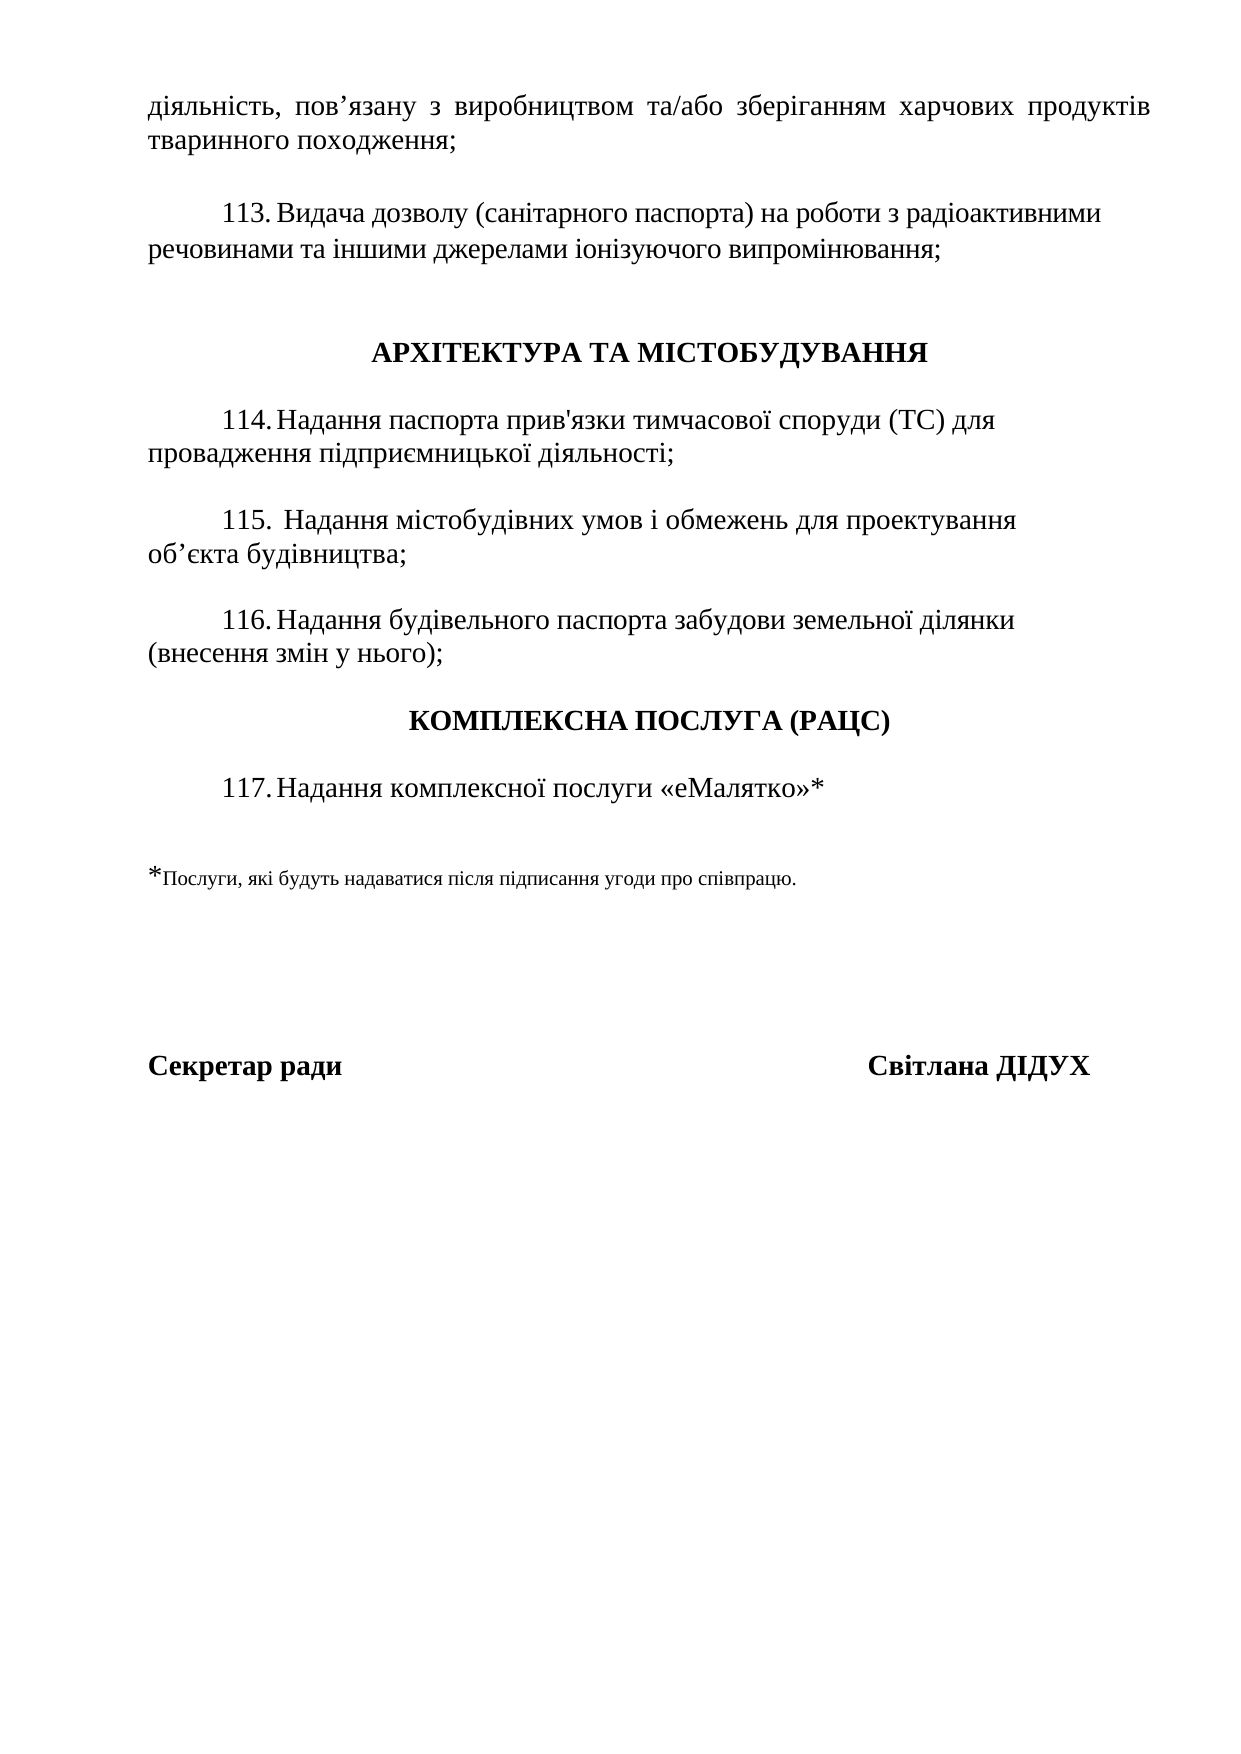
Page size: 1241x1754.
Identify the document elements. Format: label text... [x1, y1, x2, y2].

text (внесення змін у нього); [148, 636, 1152, 669]
text діяльність, пов’язану з виробництвом та/або зберіганням харчових продуктів тваринного походження; [148, 88, 1152, 156]
list Надання містобудівних умов і обмежень для проектування [221, 502, 1152, 536]
text речовинами та іншими джерелами іонізуючого випромінювання; [148, 232, 1152, 265]
list Надання будівельного паспорта забудови земельної ділянки [221, 603, 1152, 636]
text об’єкта будівництва; [148, 536, 1152, 569]
text КОМПЛЕКСНА ПОСЛУГА (РАЦС) [148, 703, 1152, 736]
text провадження підприємницької діяльності; [148, 435, 1152, 469]
list Надання паспорта прив'язки тимчасової споруди (ТС) для [221, 402, 1152, 435]
text *Послуги, які будуть надаватися після підписання угоди про співпрацю. [148, 858, 1152, 891]
list Видача дозволу (санітарного паспорта) на роботи з радіоактивними [221, 195, 1152, 229]
text Секретар ради Світлана ДІДУХ [148, 1048, 1152, 1082]
text АРХІТЕКТУРА ТА МІСТОБУДУВАННЯ [148, 335, 1152, 368]
list Надання комплексної послуги «еМалятко»* [221, 770, 1152, 803]
